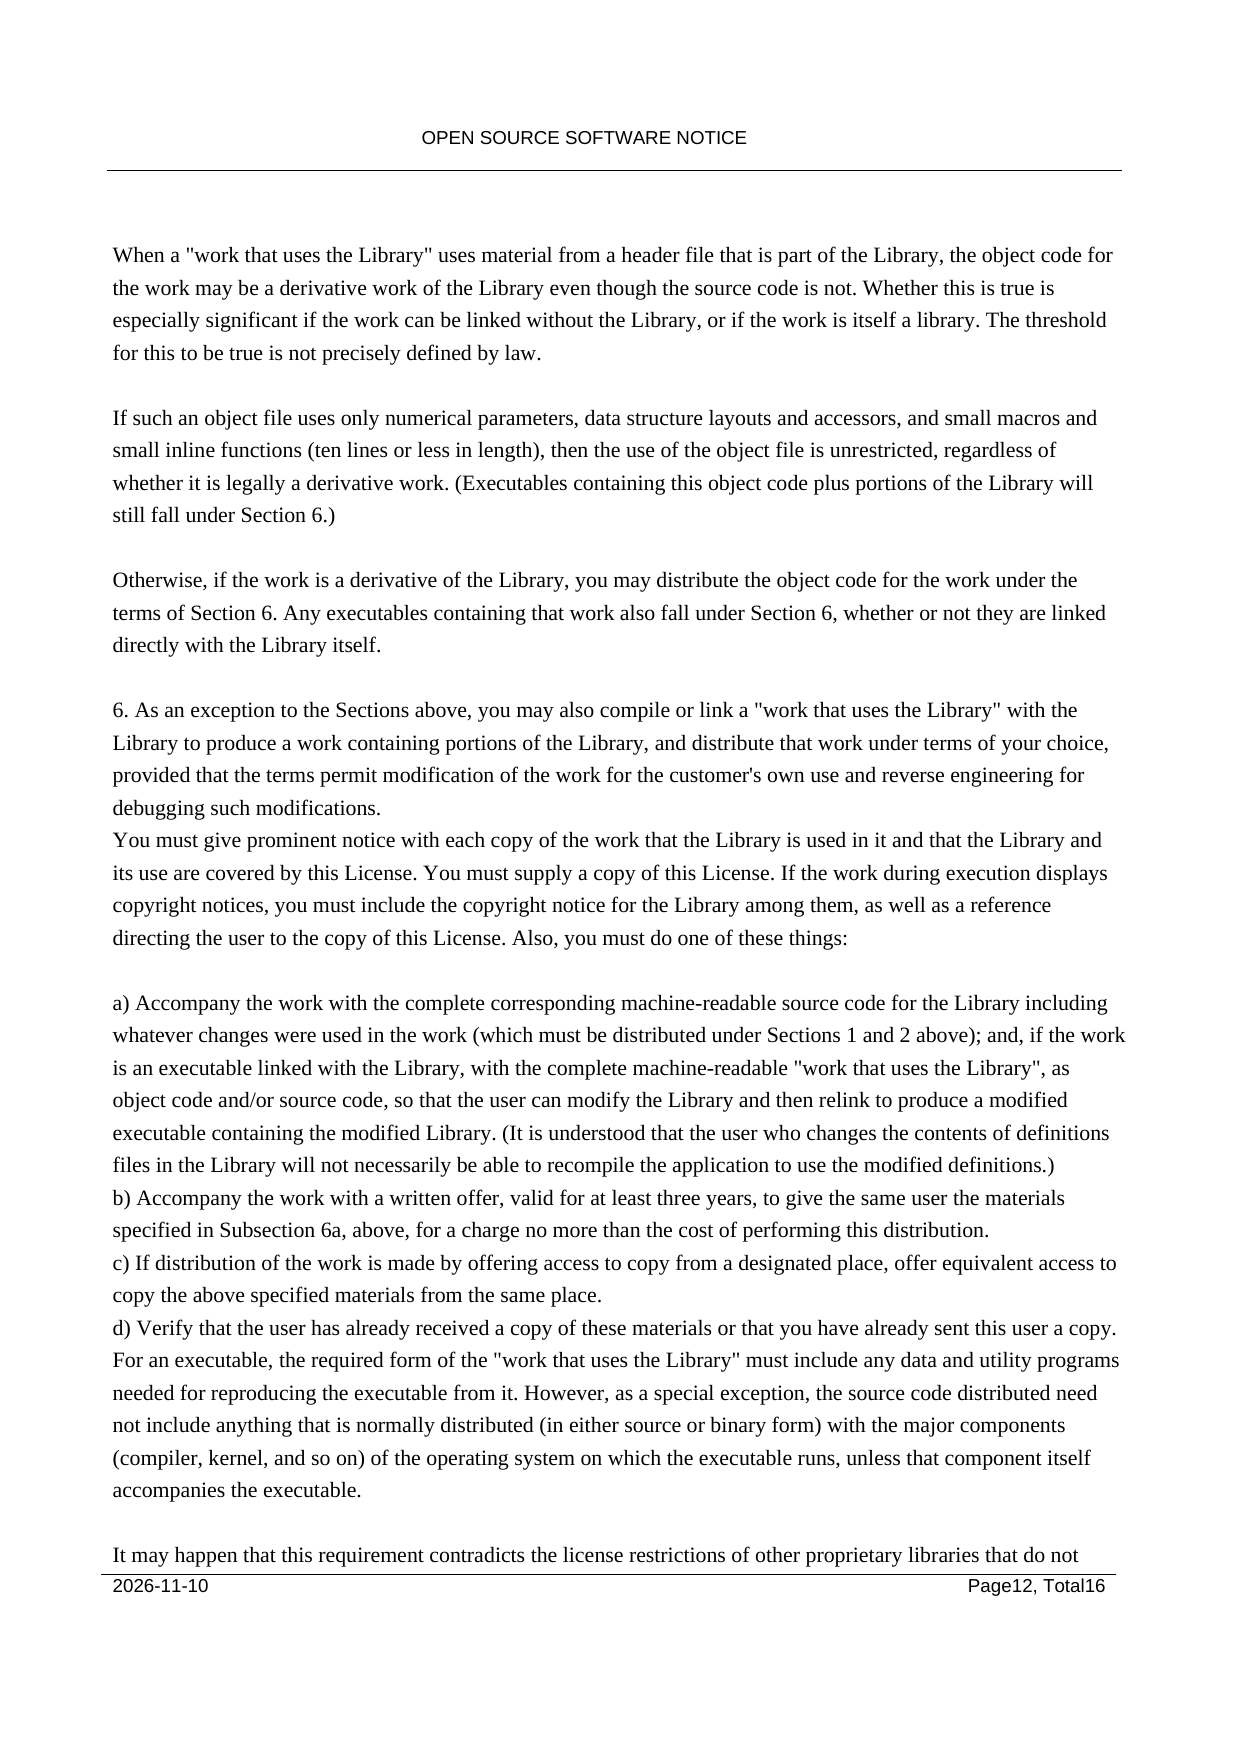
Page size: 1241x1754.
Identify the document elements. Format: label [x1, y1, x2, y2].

text [112, 206, 1128, 1571]
